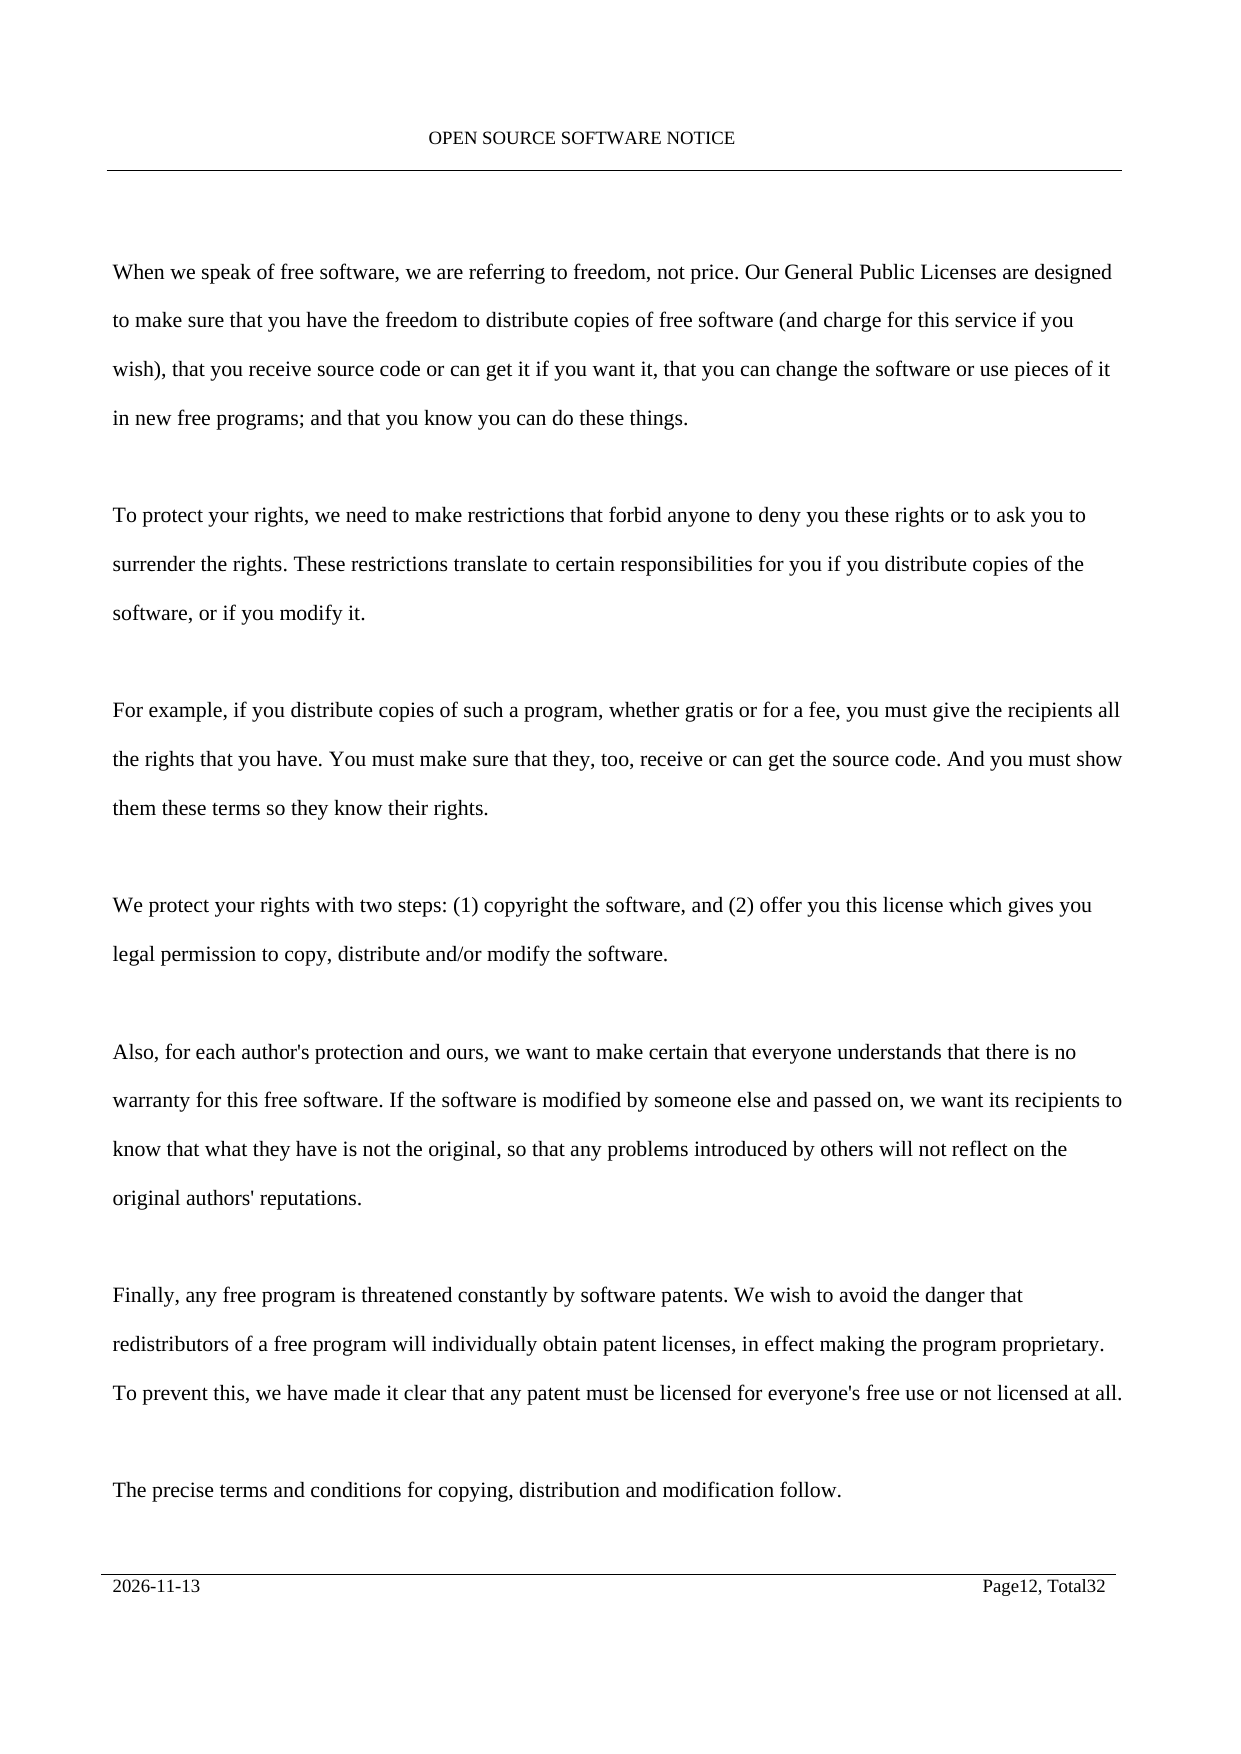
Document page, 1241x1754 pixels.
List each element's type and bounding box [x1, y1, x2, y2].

text [112, 206, 1128, 1506]
